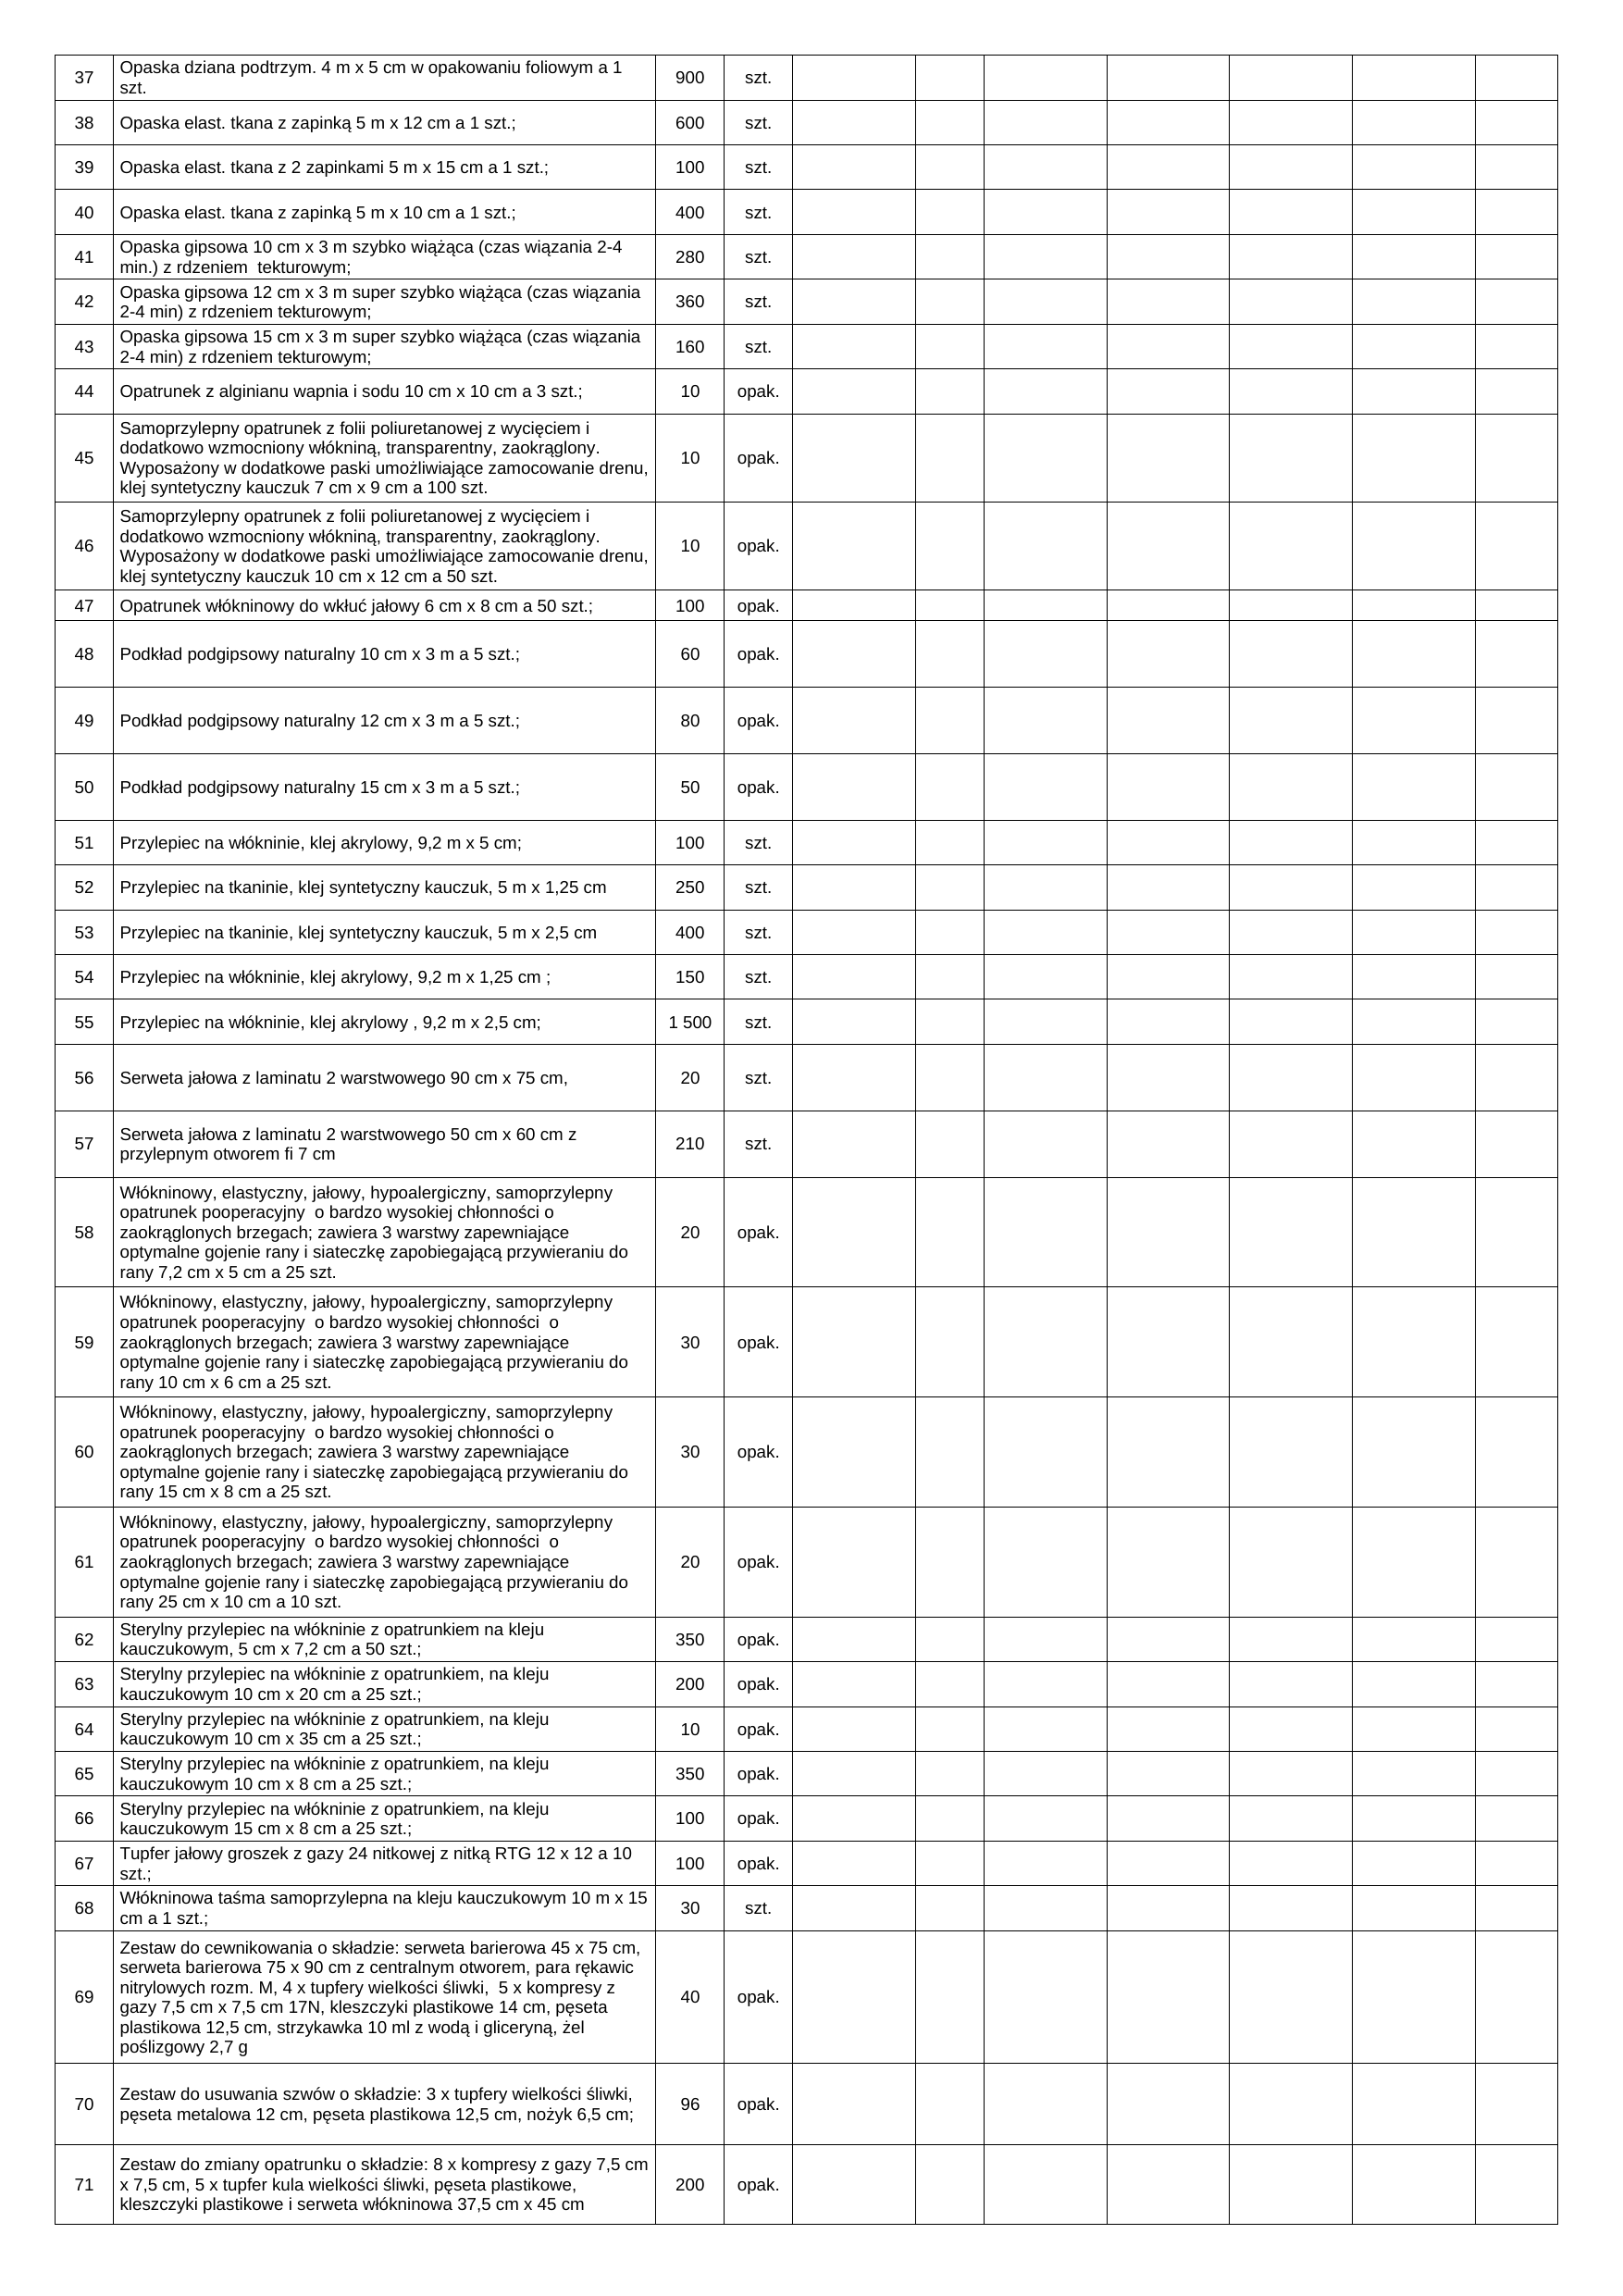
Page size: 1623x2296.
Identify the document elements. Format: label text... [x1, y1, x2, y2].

table_cell [793, 1618, 915, 1661]
table_cell [1353, 1287, 1475, 1396]
table_cell Włókninowy, elastyczny, jałowy, hypoalergiczny, samoprzylepny opatrunek pooperacyjny o bardzo wysokiej chłonności o zaokrąglonych brzegach; zawiera 3 warstwy zapewniające optymalne gojenie rany i siateczkę zapobiegającą przywieraniu do rany 10 cm x 6 cm a 25 szt. [114, 1287, 655, 1396]
table_cell [793, 865, 915, 909]
table_cell 1 500 [656, 999, 724, 1044]
table_cell [985, 369, 1107, 414]
table_cell [985, 1707, 1107, 1751]
table_cell [1108, 235, 1229, 279]
table_cell [1353, 955, 1475, 999]
table_cell [916, 369, 984, 414]
table_cell [1108, 621, 1229, 687]
table_cell [1476, 1931, 1557, 2063]
table_cell [793, 688, 915, 753]
table_cell szt. [725, 999, 792, 1044]
table_cell [985, 1397, 1107, 1507]
table_cell [1476, 1287, 1557, 1396]
table_cell [1353, 1842, 1475, 1885]
table_cell [1108, 590, 1229, 620]
table_cell 38 [56, 101, 113, 144]
table_cell [916, 2064, 984, 2144]
table_cell szt. [725, 235, 792, 279]
table_cell 100 [656, 590, 724, 620]
table_cell [985, 754, 1107, 820]
table_cell [916, 621, 984, 687]
table_cell 59 [56, 1287, 113, 1396]
table_cell Sterylny przylepiec na włókninie z opatrunkiem, na kleju kauczukowym 10 cm x 20 cm a 25 szt.; [114, 1662, 655, 1706]
table_cell [1476, 1796, 1557, 1841]
table_cell Podkład podgipsowy naturalny 12 cm x 3 m a 5 szt.; [114, 688, 655, 753]
table_cell opak. [725, 688, 792, 753]
table_cell 10 [656, 503, 724, 590]
table_cell Opaska elast. tkana z zapinką 5 m x 12 cm a 1 szt.; [114, 101, 655, 144]
table_cell [1476, 865, 1557, 909]
table_cell [916, 754, 984, 820]
table_cell 44 [56, 369, 113, 414]
table_cell Opaska elast. tkana z zapinką 5 m x 10 cm a 1 szt.; [114, 190, 655, 234]
table_cell [1353, 590, 1475, 620]
table_cell [1108, 1178, 1229, 1286]
table_cell 280 [656, 235, 724, 279]
table_cell Przylepiec na tkaninie, klej syntetyczny kauczuk, 5 m x 2,5 cm [114, 911, 655, 954]
table_cell [1230, 1931, 1352, 2063]
table_cell 41 [56, 235, 113, 279]
table_cell [1230, 1662, 1352, 1706]
table_cell [1353, 2064, 1475, 2144]
table_cell [1353, 1752, 1475, 1795]
table_cell [1476, 1707, 1557, 1751]
table_cell 55 [56, 999, 113, 1044]
table_cell [916, 190, 984, 234]
table_cell [1476, 1508, 1557, 1617]
table_cell opak. [725, 1752, 792, 1795]
table_cell opak. [725, 415, 792, 502]
table_cell 250 [656, 865, 724, 909]
table_cell [1230, 503, 1352, 590]
table_cell [793, 415, 915, 502]
table_cell [793, 590, 915, 620]
table_cell Włókninowa taśma samoprzylepna na kleju kauczukowym 10 m x 15 cm a 1 szt.; [114, 1886, 655, 1930]
table_cell [1353, 1886, 1475, 1930]
table_cell [1476, 235, 1557, 279]
table_cell [916, 1931, 984, 2063]
table_cell szt. [725, 56, 792, 99]
table_cell szt. [725, 145, 792, 189]
table_cell 49 [56, 688, 113, 753]
table_cell [793, 2145, 915, 2224]
table_cell 150 [656, 955, 724, 999]
table_cell [1353, 1508, 1475, 1617]
table_cell [1108, 1045, 1229, 1111]
table_cell 100 [656, 1796, 724, 1841]
table_cell [1353, 1707, 1475, 1751]
table_cell Opaska elast. tkana z 2 zapinkami 5 m x 15 cm a 1 szt.; [114, 145, 655, 189]
table_cell [916, 415, 984, 502]
table_cell [985, 101, 1107, 144]
table_cell [1353, 688, 1475, 753]
table_cell opak. [725, 503, 792, 590]
table_cell [985, 325, 1107, 368]
table_cell [1230, 1111, 1352, 1177]
table_cell [1230, 101, 1352, 144]
table_cell Przylepiec na tkaninie, klej syntetyczny kauczuk, 5 m x 1,25 cm [114, 865, 655, 909]
table_cell [1353, 865, 1475, 909]
table_cell [1108, 190, 1229, 234]
table_cell [1108, 754, 1229, 820]
table_cell Podkład podgipsowy naturalny 15 cm x 3 m a 5 szt.; [114, 754, 655, 820]
table_cell Opatrunek z alginianu wapnia i sodu 10 cm x 10 cm a 3 szt.; [114, 369, 655, 414]
table_cell [1353, 503, 1475, 590]
table_cell Zestaw do zmiany opatrunku o składzie: 8 x kompresy z gazy 7,5 cm x 7,5 cm, 5 x tupfer kula wielkości śliwki, pęseta plastikowe, kleszczyki plastikowe i serweta włókninowa 37,5 cm x 45 cm [114, 2145, 655, 2224]
table_cell [916, 1752, 984, 1795]
table_cell 56 [56, 1045, 113, 1111]
table_cell [1476, 1842, 1557, 1885]
table_cell 200 [656, 2145, 724, 2224]
table_cell [985, 415, 1107, 502]
table_cell 350 [656, 1618, 724, 1661]
table_cell [1476, 621, 1557, 687]
table_cell [793, 1886, 915, 1930]
table_cell Przylepiec na włókninie, klej akrylowy , 9,2 m x 2,5 cm; [114, 999, 655, 1044]
table_cell [1476, 145, 1557, 189]
table_cell [985, 1842, 1107, 1885]
table_cell [1108, 955, 1229, 999]
table_cell [793, 1752, 915, 1795]
table_cell Przylepiec na włókninie, klej akrylowy, 9,2 m x 1,25 cm ; [114, 955, 655, 999]
table_cell Sterylny przylepiec na włókninie z opatrunkiem, na kleju kauczukowym 15 cm x 8 cm a 25 szt.; [114, 1796, 655, 1841]
table_cell 58 [56, 1178, 113, 1286]
table_cell [916, 56, 984, 99]
table_cell [793, 235, 915, 279]
table_cell Opaska gipsowa 12 cm x 3 m super szybko wiążąca (czas wiązania 2-4 min) z rdzeniem tekturowym; [114, 279, 655, 324]
table_cell Sterylny przylepiec na włókninie z opatrunkiem na kleju kauczukowym, 5 cm x 7,2 cm a 50 szt.; [114, 1618, 655, 1661]
table_cell opak. [725, 621, 792, 687]
table_cell [916, 865, 984, 909]
table_cell szt. [725, 821, 792, 864]
table_cell [1230, 754, 1352, 820]
table_cell [1108, 1931, 1229, 2063]
table_cell [985, 145, 1107, 189]
table_cell [916, 1178, 984, 1286]
table_cell [985, 235, 1107, 279]
table_cell szt. [725, 1045, 792, 1111]
table_cell [1230, 415, 1352, 502]
table_cell 65 [56, 1752, 113, 1795]
table_cell Sterylny przylepiec na włókninie z opatrunkiem, na kleju kauczukowym 10 cm x 35 cm a 25 szt.; [114, 1707, 655, 1751]
table_cell Tupfer jałowy groszek z gazy 24 nitkowej z nitką RTG 12 x 12 a 10 szt.; [114, 1842, 655, 1885]
table_cell [1353, 279, 1475, 324]
table_cell [793, 1842, 915, 1885]
table_cell [1108, 2064, 1229, 2144]
table_cell [916, 821, 984, 864]
table_cell 66 [56, 1796, 113, 1841]
table_cell [1108, 911, 1229, 954]
table_cell 100 [656, 821, 724, 864]
table_cell 69 [56, 1931, 113, 2063]
table_cell [985, 1045, 1107, 1111]
table_cell [1108, 1397, 1229, 1507]
table_cell [916, 503, 984, 590]
table_cell [1476, 590, 1557, 620]
table_cell [1108, 1287, 1229, 1396]
table_cell 400 [656, 911, 724, 954]
table_cell [1230, 955, 1352, 999]
table_cell [1353, 2145, 1475, 2224]
table_cell [985, 821, 1107, 864]
table_cell [985, 1508, 1107, 1617]
table_cell [1353, 821, 1475, 864]
table_cell 62 [56, 1618, 113, 1661]
table_cell [985, 56, 1107, 99]
table_cell [1353, 1111, 1475, 1177]
table_cell [1230, 1618, 1352, 1661]
table_cell opak. [725, 1287, 792, 1396]
table_cell [1230, 1707, 1352, 1751]
table_cell [985, 2064, 1107, 2144]
table_cell [1476, 190, 1557, 234]
table_cell 210 [656, 1111, 724, 1177]
table_cell [916, 1111, 984, 1177]
table_cell 30 [656, 1886, 724, 1930]
table_cell [1108, 325, 1229, 368]
table_cell 400 [656, 190, 724, 234]
table_cell [1230, 688, 1352, 753]
table_cell Serweta jałowa z laminatu 2 warstwowego 90 cm x 75 cm, [114, 1045, 655, 1111]
table_cell [1230, 821, 1352, 864]
table_cell 10 [656, 1707, 724, 1751]
table_cell [1353, 1618, 1475, 1661]
table_cell [1476, 325, 1557, 368]
table_cell 50 [656, 754, 724, 820]
table_cell 52 [56, 865, 113, 909]
table_cell [793, 145, 915, 189]
table_cell 100 [656, 145, 724, 189]
table_cell [1108, 1707, 1229, 1751]
table_cell 60 [56, 1397, 113, 1507]
table_cell [1230, 145, 1352, 189]
table_cell [1353, 235, 1475, 279]
table_cell 160 [656, 325, 724, 368]
table_cell 63 [56, 1662, 113, 1706]
table_cell [793, 56, 915, 99]
table_cell [985, 190, 1107, 234]
table_cell [1476, 1886, 1557, 1930]
table_cell [985, 279, 1107, 324]
table_cell [916, 101, 984, 144]
table_cell 54 [56, 955, 113, 999]
table_cell [1108, 369, 1229, 414]
table_cell [916, 1796, 984, 1841]
table_cell 96 [656, 2064, 724, 2144]
table_cell [793, 1796, 915, 1841]
table_cell [1230, 369, 1352, 414]
table_cell [1476, 503, 1557, 590]
table_cell [1230, 1287, 1352, 1396]
table_cell [985, 1618, 1107, 1661]
table_cell [1108, 1886, 1229, 1930]
table_cell [793, 999, 915, 1044]
table_cell [916, 1508, 984, 1617]
table_cell [1230, 1752, 1352, 1795]
table_cell 20 [656, 1045, 724, 1111]
table_cell 57 [56, 1111, 113, 1177]
table_cell [916, 2145, 984, 2224]
table_cell 37 [56, 56, 113, 99]
table_cell 60 [656, 621, 724, 687]
table_cell [985, 1111, 1107, 1177]
table_cell [916, 1397, 984, 1507]
table_cell Zestaw do cewnikowania o składzie: serweta barierowa 45 x 75 cm, serweta barierowa 75 x 90 cm z centralnym otworem, para rękawic nitrylowych rozm. M, 4 x tupfery wielkości śliwki, 5 x kompresy z gazy 7,5 cm x 7,5 cm 17N, kleszczyki plastikowe 14 cm, pęseta plastikowa 12,5 cm, strzykawka 10 ml z wodą i gliceryną, żel poślizgowy 2,7 g [114, 1931, 655, 2063]
table_cell 10 [656, 415, 724, 502]
table_cell szt. [725, 865, 792, 909]
table_cell [793, 503, 915, 590]
table_cell [1108, 1662, 1229, 1706]
table_cell [916, 325, 984, 368]
table_cell [793, 955, 915, 999]
table_cell Opaska dziana podtrzym. 4 m x 5 cm w opakowaniu foliowym a 1 szt. [114, 56, 655, 99]
table_cell [916, 688, 984, 753]
table_cell opak. [725, 2064, 792, 2144]
table_cell [985, 911, 1107, 954]
table_cell [1108, 279, 1229, 324]
table_cell [1476, 911, 1557, 954]
table_cell 10 [656, 369, 724, 414]
table_cell [985, 865, 1107, 909]
table_cell [1353, 1045, 1475, 1111]
table_cell Przylepiec na włókninie, klej akrylowy, 9,2 m x 5 cm; [114, 821, 655, 864]
table_cell [1108, 101, 1229, 144]
table_cell [1108, 56, 1229, 99]
table_cell [1476, 279, 1557, 324]
table_cell [1230, 2064, 1352, 2144]
table_cell 53 [56, 911, 113, 954]
table_cell [916, 590, 984, 620]
table_cell Opatrunek włókninowy do wkłuć jałowy 6 cm x 8 cm a 50 szt.; [114, 590, 655, 620]
table_cell [916, 955, 984, 999]
table_cell [916, 911, 984, 954]
table_cell 50 [56, 754, 113, 820]
table_cell [1230, 1886, 1352, 1930]
table_cell [1353, 999, 1475, 1044]
table_cell opak. [725, 1397, 792, 1507]
table_cell [793, 190, 915, 234]
table_cell szt. [725, 1886, 792, 1930]
table_cell [793, 1931, 915, 2063]
table_cell 100 [656, 1842, 724, 1885]
table_cell [1108, 145, 1229, 189]
table_cell [1353, 369, 1475, 414]
table_cell [1108, 1842, 1229, 1885]
table_cell opak. [725, 369, 792, 414]
table_cell [793, 325, 915, 368]
table_cell [1476, 1111, 1557, 1177]
table_cell [1353, 911, 1475, 954]
table_cell [1353, 325, 1475, 368]
table_cell [985, 1886, 1107, 1930]
table_cell [1230, 999, 1352, 1044]
table_cell [1476, 754, 1557, 820]
table_cell [916, 1886, 984, 1930]
table_cell [1476, 1752, 1557, 1795]
table_cell [1230, 590, 1352, 620]
table_cell 900 [656, 56, 724, 99]
table_cell [985, 999, 1107, 1044]
table_cell [916, 145, 984, 189]
table_cell [1476, 415, 1557, 502]
table_cell [1353, 621, 1475, 687]
table_cell [916, 999, 984, 1044]
table_cell Opaska gipsowa 15 cm x 3 m super szybko wiążąca (czas wiązania 2-4 min) z rdzeniem tekturowym; [114, 325, 655, 368]
table_cell [985, 955, 1107, 999]
table_cell [1230, 865, 1352, 909]
table_cell [1230, 1178, 1352, 1286]
table_cell [1108, 1111, 1229, 1177]
table_cell [1476, 101, 1557, 144]
table_cell [1108, 1508, 1229, 1617]
table_cell Opaska gipsowa 10 cm x 3 m szybko wiążąca (czas wiązania 2-4 min.) z rdzeniem tekturowym; [114, 235, 655, 279]
table_cell 68 [56, 1886, 113, 1930]
table_cell [1476, 1045, 1557, 1111]
table_cell 30 [656, 1397, 724, 1507]
table_cell [1230, 1508, 1352, 1617]
table_cell [793, 821, 915, 864]
table_cell 200 [656, 1662, 724, 1706]
table_cell [1476, 999, 1557, 1044]
table_cell szt. [725, 911, 792, 954]
table_cell opak. [725, 1508, 792, 1617]
table_cell [1476, 1178, 1557, 1286]
table_cell [916, 1707, 984, 1751]
table_cell szt. [725, 190, 792, 234]
table_cell opak. [725, 1842, 792, 1885]
table_cell [1108, 821, 1229, 864]
table_cell [1476, 1662, 1557, 1706]
table_cell [1108, 999, 1229, 1044]
table_cell Włókninowy, elastyczny, jałowy, hypoalergiczny, samoprzylepny opatrunek pooperacyjny o bardzo wysokiej chłonności o zaokrąglonych brzegach; zawiera 3 warstwy zapewniające optymalne gojenie rany i siateczkę zapobiegającą przywieraniu do rany 25 cm x 10 cm a 10 szt. [114, 1508, 655, 1617]
table_cell [793, 1662, 915, 1706]
table_cell [1108, 1796, 1229, 1841]
table_cell 20 [656, 1508, 724, 1617]
table_cell [1230, 279, 1352, 324]
table_cell 30 [656, 1287, 724, 1396]
table_cell opak. [725, 1618, 792, 1661]
table_cell [1230, 56, 1352, 99]
table_cell Zestaw do usuwania szwów o składzie: 3 x tupfery wielkości śliwki, pęseta metalowa 12 cm, pęseta plastikowa 12,5 cm, nożyk 6,5 cm; [114, 2064, 655, 2144]
table_cell opak. [725, 590, 792, 620]
table_cell 64 [56, 1707, 113, 1751]
table_cell opak. [725, 2145, 792, 2224]
table_cell [985, 1287, 1107, 1396]
table_cell [793, 621, 915, 687]
table_cell opak. [725, 1796, 792, 1841]
table_cell [1230, 621, 1352, 687]
table_cell [1353, 56, 1475, 99]
table_cell [1353, 1796, 1475, 1841]
table_cell Włókninowy, elastyczny, jałowy, hypoalergiczny, samoprzylepny opatrunek pooperacyjny o bardzo wysokiej chłonności o zaokrąglonych brzegach; zawiera 3 warstwy zapewniające optymalne gojenie rany i siateczkę zapobiegającą przywieraniu do rany 15 cm x 8 cm a 25 szt. [114, 1397, 655, 1507]
table_cell [1476, 369, 1557, 414]
table_cell [1108, 1752, 1229, 1795]
table_cell 20 [656, 1178, 724, 1286]
table_cell Sterylny przylepiec na włókninie z opatrunkiem, na kleju kauczukowym 10 cm x 8 cm a 25 szt.; [114, 1752, 655, 1795]
table_cell [1476, 955, 1557, 999]
table_cell [985, 1662, 1107, 1706]
table_cell [985, 1752, 1107, 1795]
table_cell [1476, 688, 1557, 753]
table_cell 40 [56, 190, 113, 234]
table_cell 40 [656, 1931, 724, 2063]
table_cell [985, 1796, 1107, 1841]
table_cell 80 [656, 688, 724, 753]
table_cell 42 [56, 279, 113, 324]
table_cell opak. [725, 1931, 792, 2063]
table_cell [1230, 911, 1352, 954]
table_cell [1230, 2145, 1352, 2224]
table_cell 61 [56, 1508, 113, 1617]
table_cell opak. [725, 1178, 792, 1286]
table_cell 39 [56, 145, 113, 189]
table_cell [916, 1045, 984, 1111]
table_cell [985, 503, 1107, 590]
table_cell [1353, 1662, 1475, 1706]
table_cell [1230, 235, 1352, 279]
table_cell [1476, 1618, 1557, 1661]
table_cell [916, 1287, 984, 1396]
table_cell [1476, 2145, 1557, 2224]
table_cell [1108, 2145, 1229, 2224]
table_cell szt. [725, 325, 792, 368]
table_cell [1108, 688, 1229, 753]
table_cell [793, 2064, 915, 2144]
table_cell [793, 911, 915, 954]
table_cell [1353, 145, 1475, 189]
table_cell Włókninowy, elastyczny, jałowy, hypoalergiczny, samoprzylepny opatrunek pooperacyjny o bardzo wysokiej chłonności o zaokrąglonych brzegach; zawiera 3 warstwy zapewniające optymalne gojenie rany i siateczkę zapobiegającą przywieraniu do rany 7,2 cm x 5 cm a 25 szt. [114, 1178, 655, 1286]
table_cell [985, 1931, 1107, 2063]
table_cell [1108, 415, 1229, 502]
table_cell [1353, 101, 1475, 144]
table_cell 360 [656, 279, 724, 324]
table_cell [916, 1842, 984, 1885]
table_cell [793, 1707, 915, 1751]
table_cell [985, 621, 1107, 687]
table_cell [793, 369, 915, 414]
table_cell [793, 1045, 915, 1111]
table_cell szt. [725, 101, 792, 144]
table_cell [985, 688, 1107, 753]
table_cell [793, 1111, 915, 1177]
table_cell [1108, 1618, 1229, 1661]
table_cell [1476, 2064, 1557, 2144]
table_cell 600 [656, 101, 724, 144]
table_cell Samoprzylepny opatrunek z folii poliuretanowej z wycięciem i dodatkowo wzmocniony włókniną, transparentny, zaokrąglony. Wyposażony w dodatkowe paski umożliwiające zamocowanie drenu, klej syntetyczny kauczuk 7 cm x 9 cm a 100 szt. [114, 415, 655, 502]
table_cell [1230, 1796, 1352, 1841]
table_cell [985, 1178, 1107, 1286]
table_cell szt. [725, 279, 792, 324]
table_cell [1476, 56, 1557, 99]
table_cell [793, 1397, 915, 1507]
table_cell 51 [56, 821, 113, 864]
table_cell Samoprzylepny opatrunek z folii poliuretanowej z wycięciem i dodatkowo wzmocniony włókniną, transparentny, zaokrąglony. Wyposażony w dodatkowe paski umożliwiające zamocowanie drenu, klej syntetyczny kauczuk 10 cm x 12 cm a 50 szt. [114, 503, 655, 590]
table_cell [1108, 865, 1229, 909]
table_cell [1230, 325, 1352, 368]
table_cell 46 [56, 503, 113, 590]
table_cell [985, 590, 1107, 620]
table_cell 67 [56, 1842, 113, 1885]
table_cell 43 [56, 325, 113, 368]
table_cell szt. [725, 1111, 792, 1177]
table_cell [1230, 190, 1352, 234]
table_cell 71 [56, 2145, 113, 2224]
table_cell opak. [725, 1662, 792, 1706]
table_cell [916, 1662, 984, 1706]
table_cell [985, 2145, 1107, 2224]
table_cell [1353, 754, 1475, 820]
table_cell [1230, 1842, 1352, 1885]
table_cell [1476, 1397, 1557, 1507]
table_cell [916, 279, 984, 324]
table_cell [793, 279, 915, 324]
table_cell [1353, 190, 1475, 234]
table_cell [793, 101, 915, 144]
table_cell [1230, 1397, 1352, 1507]
table_cell [1353, 1178, 1475, 1286]
table_cell [793, 1508, 915, 1617]
table_cell [1476, 821, 1557, 864]
table_cell 45 [56, 415, 113, 502]
table_cell [1353, 415, 1475, 502]
table_cell [916, 1618, 984, 1661]
table_cell [1353, 1931, 1475, 2063]
table_cell opak. [725, 1707, 792, 1751]
table_cell [1353, 1397, 1475, 1507]
table_cell [1108, 503, 1229, 590]
table_cell 48 [56, 621, 113, 687]
table_cell Serweta jałowa z laminatu 2 warstwowego 50 cm x 60 cm z przylepnym otworem fi 7 cm [114, 1111, 655, 1177]
table_cell [793, 754, 915, 820]
table_cell [793, 1178, 915, 1286]
table_cell [1230, 1045, 1352, 1111]
table_cell [916, 235, 984, 279]
table_cell 350 [656, 1752, 724, 1795]
table_cell szt. [725, 955, 792, 999]
table_cell [793, 1287, 915, 1396]
table_cell 47 [56, 590, 113, 620]
table_cell 70 [56, 2064, 113, 2144]
table_cell opak. [725, 754, 792, 820]
table_cell Podkład podgipsowy naturalny 10 cm x 3 m a 5 szt.; [114, 621, 655, 687]
